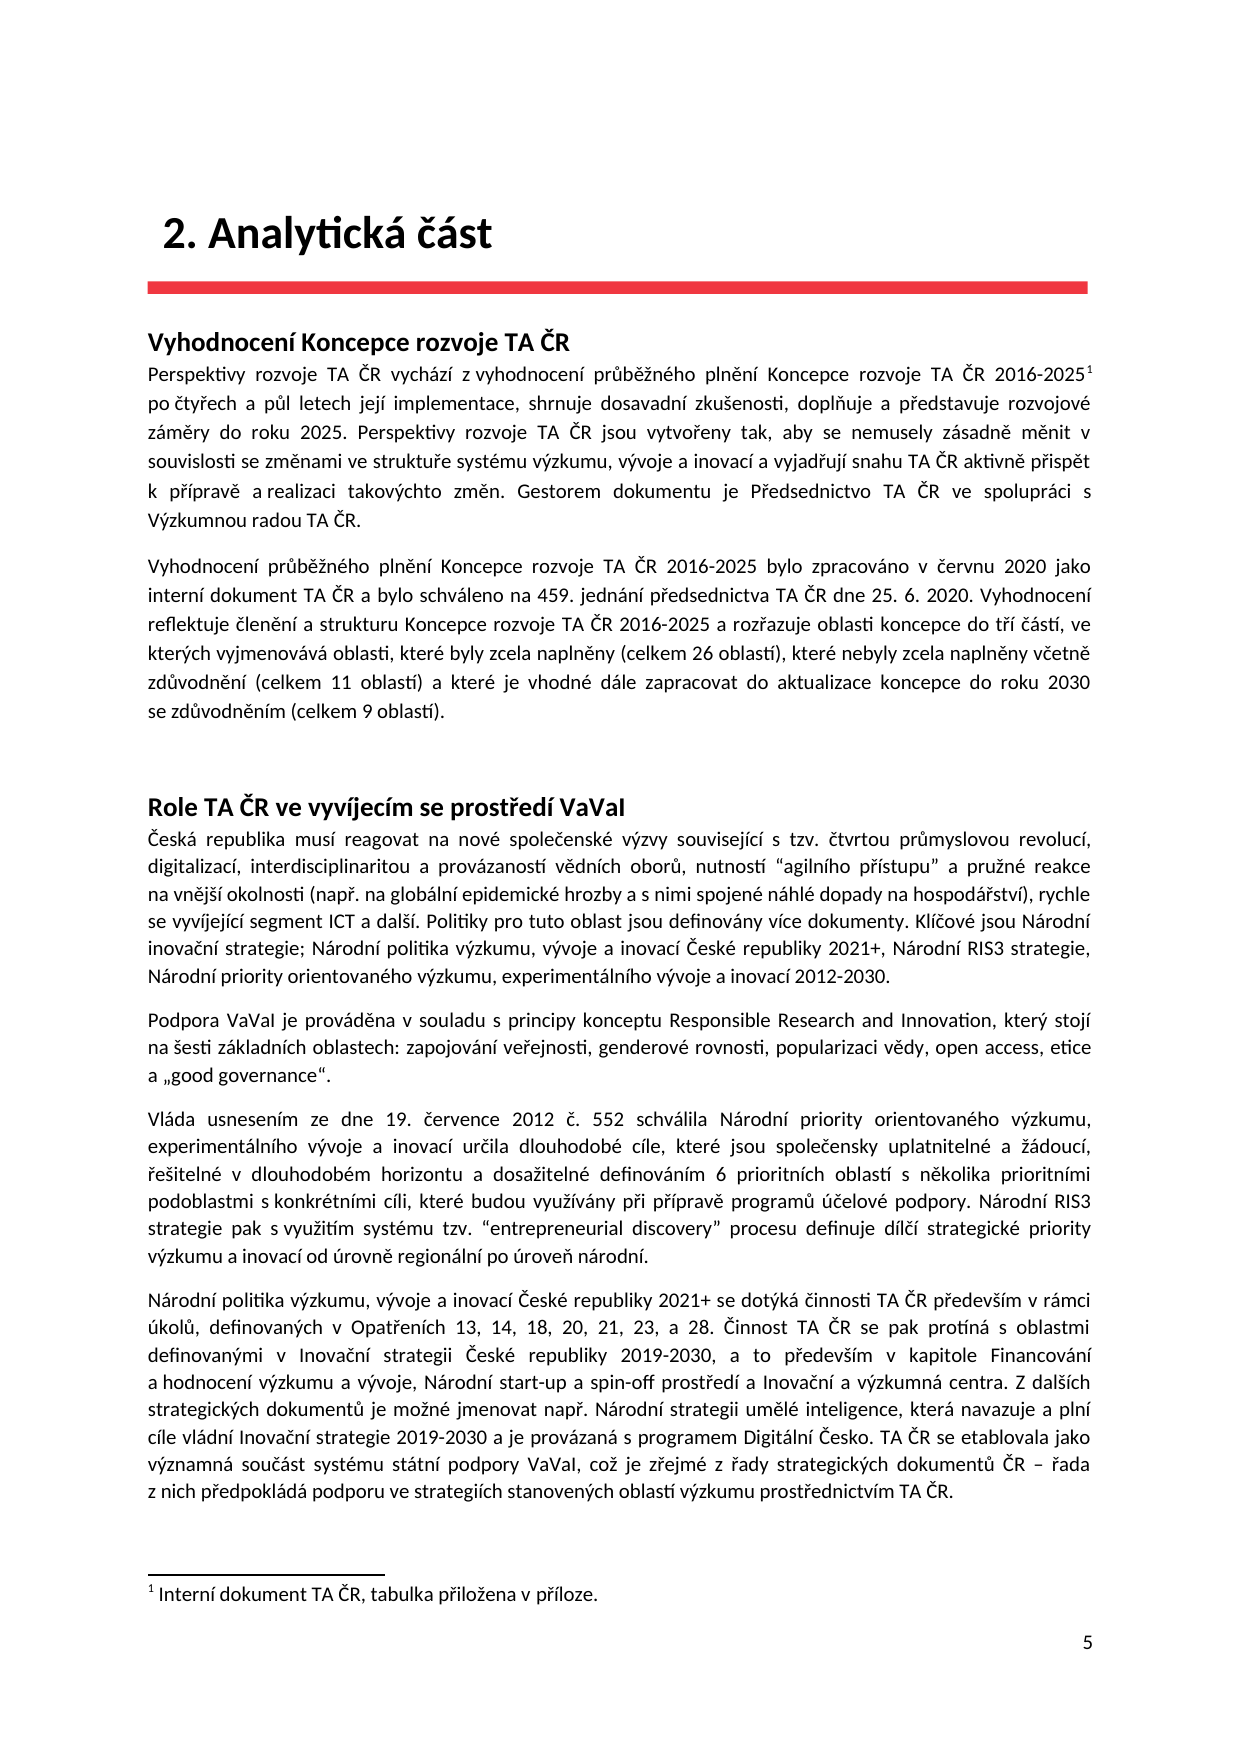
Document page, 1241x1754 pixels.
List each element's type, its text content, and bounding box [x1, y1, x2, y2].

subtitle Vyhodnocení Koncepce rozvoje TA ČR [148, 326, 1093, 359]
text Česká republika musí reagovat na nové společenské výzvy související s tzv. čtvrtou průmyslovou revolucí, digitalizací, interdisciplinaritou a provázaností vědních oborů, nutností “agilního přístupu” a pružné reakce na vnější okolnosti (např. na globální epidemické hrozby a s nimi spojené náhlé dopady na hospodářství), rychle se vyvíjející segment ICT a další. Politiky pro tuto oblast jsou definovány více dokumenty. Klíčové jsou Národní inovační strategie; Národní politika výzkumu, vývoje a inovací České republiky 2021+, Národní RIS3 strategie, Národní priority orientovaného výzkumu, experimentálního vývoje a inovací 2012-2030. [148, 826, 1093, 988]
text Národní politika výzkumu, vývoje a inovací České republiky 2021+ se dotýká činnosti TA ČR především v rámci úkolů, definovaných v Opatřeních 13, 14, 18, 20, 21, 23, a 28. Činnost TA ČR se pak protíná s oblastmi definovanými v Inovační strategii České republiky 2019-2030, a to především v kapitole Financování a hodnocení výzkumu a vývoje, Národní start-up a spin-off prostředí a Inovační a výzkumná centra. Z dalších strategických dokumentů je možné jmenovat např. Národní strategii umělé inteligence, která navazuje a plní cíle vládní Inovační strategie 2019-2030 a je provázaná s programem Digitální Česko. TA ČR se etablovala jako významná součást systému státní podpory VaVaI, což je zřejmé z řady strategických dokumentů ČR – řada z nich předpokládá podporu ve strategiích stanovených oblastí výzkumu prostřednictvím TA ČR. [148, 1287, 1093, 1504]
subtitle Role TA ČR ve vyvíjecím se prostředí VaVaI [148, 790, 1093, 823]
text Podpora VaVaI je prováděna v souladu s principy konceptu Responsible Research and Innovation, který stojí na šesti základních oblastech: zapojování veřejnosti, genderové rovnosti, popularizaci vědy, open access, etice a „good governance“. [148, 1007, 1093, 1087]
text Perspektivy rozvoje TA ČR vychází z vyhodnocení průběžného plnění Koncepce rozvoje TA ČR 2016-2025 po čtyřech a půl letech její implementace, shrnuje dosavadní zkušenosti, doplňuje a představuje rozvojové záměry do roku 2025. Perspektivy rozvoje TA ČR jsou vytvořeny tak, aby se nemusely zásadně měnit v souvislosti se změnami ve struktuře systému výzkumu, vývoje a inovací a vyjadřují snahu TA ČR aktivně přispět k přípravě a realizaci takovýchto změn. Gestorem dokumentu je Předsednictvo TA ČR ve spolupráci s Výzkumnou radou TA ČR. [148, 361, 1093, 532]
text Vláda usnesením ze dne 19. července 2012 č. 552 schválila Národní priority orientovaného výzkumu, experimentálního vývoje a inovací určila dlouhodobé cíle, které jsou společensky uplatnitelné a žádoucí, řešitelné v dlouhodobém horizontu a dosažitelné definováním 6 prioritních oblastí s několika prioritními podoblastmi s konkrétními cíli, které budou využívány při přípravě programů účelové podpory. Národní RIS3 strategie pak s využitím systému tzv. “entrepreneurial discovery” procesu definuje dílčí strategické priority výzkumu a inovací od úrovně regionální po úroveň národní. [148, 1106, 1093, 1268]
text Vyhodnocení průběžného plnění Koncepce rozvoje TA ČR 2016-2025 bylo zpracováno v červnu 2020 jako interní dokument TA ČR a bylo schváleno na 459. jednání předsednictva TA ČR dne 25. 6. 2020. Vyhodnocení reflektuje členění a strukturu Koncepce rozvoje TA ČR 2016-2025 a rozřazuje oblasti koncepce do tří částí, ve kterých vyjmenovává oblasti, které byly zcela naplněny (celkem 26 oblastí), které nebyly zcela naplněny včetně zdůvodnění (celkem 11 oblastí) a které je vhodné dále zapracovat do aktualizace koncepce do roku 2030 se zdůvodněním (celkem 9 oblastí). [148, 553, 1093, 724]
